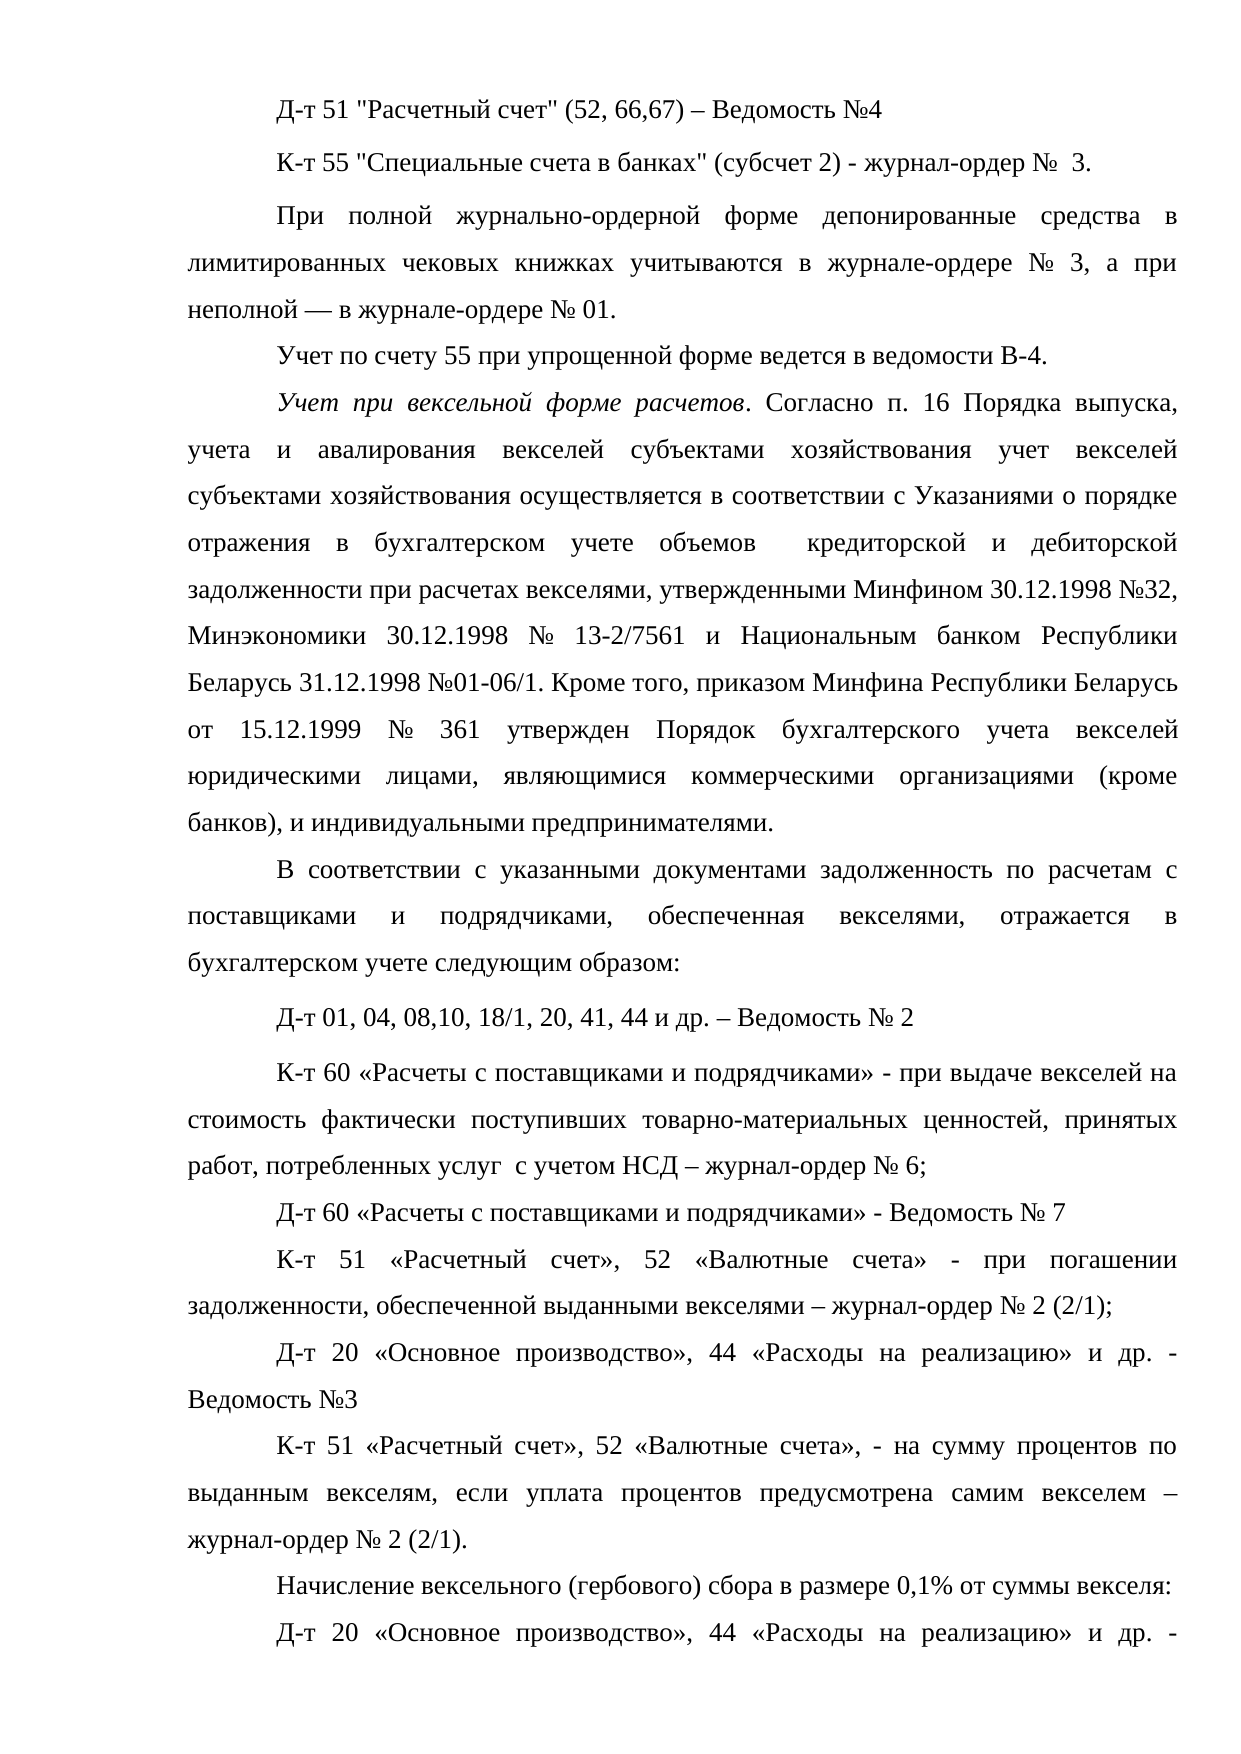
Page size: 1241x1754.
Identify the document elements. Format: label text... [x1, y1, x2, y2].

text К-т 51 «Расчетный счет», 52 «Валютные счета», - на сумму процентов по выданным векселям, если уплата процентов предусмотрена самим векселем – журнал-ордер № 2 (2/1). [187, 1429, 1178, 1554]
text В соответствии с указанными документами задолженность по расчетам с поставщиками и подрядчиками, обеспеченная векселями, отражается в бухгалтерском учете следующим образом: [187, 853, 1178, 977]
text Учет по счету 55 при упрощенной форме ведется в ведомости В-4. [187, 339, 1178, 371]
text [187, 1616, 1178, 1647]
text Д-т 20 «Основное производство», 44 «Расходы на реализацию» и др. - Ведомость №3 [187, 1336, 1178, 1414]
text К-т 60 «Расчеты с поставщиками и подрядчиками» - при выдаче векселей на стоимость фактически поступивших товарно-материальных ценностей, принятых работ, потребленных услуг с учетом НСД – журнал-ордер № 6; [187, 1056, 1178, 1181]
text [187, 147, 1178, 178]
text К-т 51 «Расчетный счет», 52 «Валютные счета» - при погашении задолженности, обеспеченной выданными векселями – журнал-ордер № 2 (2/1); [187, 1243, 1178, 1321]
text Начисление вексельного (гербового) сбора в размере 0,1% от суммы векселя: [187, 1569, 1178, 1601]
text Учет при вексельной форме расчетов. Согласно п. 16 Порядка выпуска, учета и авалирования векселей субъектами хозяйствования учет векселей субъектами хозяйствования осуществляется в соответствии с Указаниями о порядке отражения в бухгалтерском учете объемов кредиторской и дебиторской задолженности при расчетах векселями, утвержденными Минфином 30.12.1998 №32, Минэкономики 30.12.1998 № 13-2/7561 и Национальным банком Республики Беларусь 31.12.1998 №01-06/1. Кроме того, приказом Минфина Республики Беларусь от 15.12.1999 № 361 утвержден Порядок бухгалтерского учета векселей юридическими лицами, являющимися коммерческими организациями (кроме банков), и индивидуальными предпринимателями. [187, 386, 1178, 837]
text При полной журнально-ордерной форме депонированные средства в лимитированных чековых книжках учитываются в журнале-ордере № 3, а при неполной — в журнале-ордере № 01. [187, 199, 1178, 324]
text Д-т 51 "Расчетный счет" (52, 66,67) – Ведомость №4 [187, 94, 1178, 125]
text Д-т 60 «Расчеты с поставщиками и подрядчиками» - Ведомость № 7 [187, 1196, 1178, 1227]
text Д-т 01, 04, 08,10, 18/1, 20, 41, 44 и др. – Ведомость № 2 [187, 1001, 1178, 1032]
